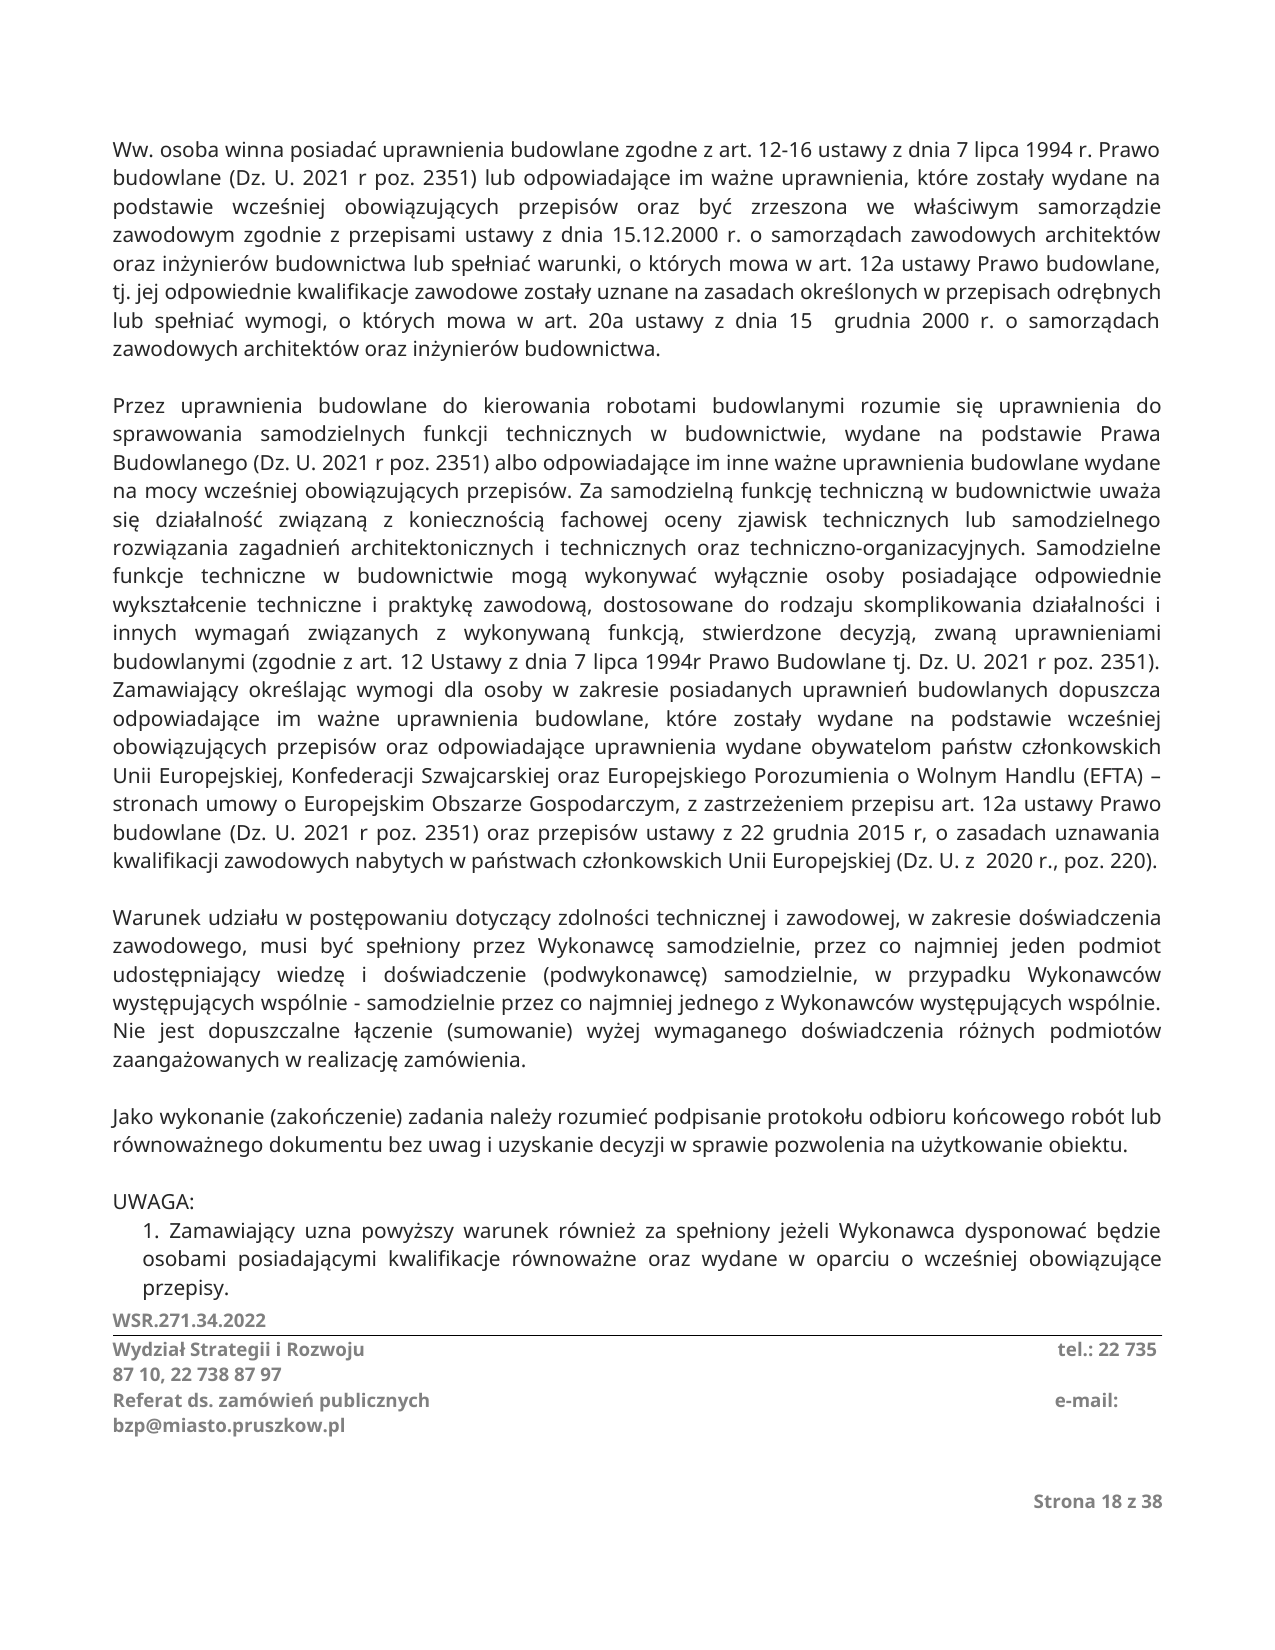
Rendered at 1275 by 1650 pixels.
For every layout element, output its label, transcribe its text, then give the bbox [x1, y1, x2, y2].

text Warunek udziału w postępowaniu dotyczący zdolności technicznej i zawodowej, w zakresie doświadczenia zawodowego, musi być spełniony przez Wykonawcę samodzielnie, przez co najmniej jeden podmiot udostępniający wiedzę i doświadczenie (podwykonawcę) samodzielnie, w przypadku Wykonawców występujących wspólnie - samodzielnie przez co najmniej jednego z Wykonawców występujących wspólnie. Nie jest dopuszczalne łączenie (sumowanie) wyżej wymaganego doświadczenia różnych podmiotów zaangażowanych w realizację zamówienia. [112, 903, 1162, 1073]
text UWAGA: [112, 1187, 1162, 1216]
text Jako wykonanie (zakończenie) zadania należy rozumieć podpisanie protokołu odbioru końcowego robót lub równoważnego dokumentu bez uwag i uzyskanie decyzji w sprawie pozwolenia na użytkowanie obiektu. [112, 1102, 1162, 1159]
text Ww. osoba winna posiadać uprawnienia budowlane zgodne z art. 12-16 ustawy z dnia 7 lipca 1994 r. Prawo budowlane (Dz. U. 2021 r poz. 2351) lub odpowiadające im ważne uprawnienia, które zostały wydane na podstawie wcześniej obowiązujących przepisów oraz być zrzeszona we właściwym samorządzie zawodowym zgodnie z przepisami ustawy z dnia 15.12.2000 r. o samorządach zawodowych architektów oraz inżynierów budownictwa lub spełniać warunki, o których mowa w art. 12a ustawy Prawo budowlane, tj. jej odpowiednie kwalifikacje zawodowe zostały uznane na zasadach określonych w przepisach odrębnych lub spełniać wymogi, o których mowa w art. 20a ustawy z dnia 15 grudnia 2000 r. o samorządach zawodowych architektów oraz inżynierów budownictwa. [112, 135, 1162, 363]
text 1. Zamawiający uzna powyższy warunek również za spełniony jeżeli Wykonawca dysponować będzie osobami posiadającymi kwalifikacje równoważne oraz wydane w oparciu o wcześniej obowiązujące przepisy. [142, 1216, 1162, 1301]
text Przez uprawnienia budowlane do kierowania robotami budowlanymi rozumie się uprawnienia do sprawowania samodzielnych funkcji technicznych w budownictwie, wydane na podstawie Prawa Budowlanego (Dz. U. 2021 r poz. 2351) albo odpowiadające im inne ważne uprawnienia budowlane wydane na mocy wcześniej obowiązujących przepisów. Za samodzielną funkcję techniczną w budownictwie uważa się działalność związaną z koniecznością fachowej oceny zjawisk technicznych lub samodzielnego rozwiązania zagadnień architektonicznych i technicznych oraz techniczno-organizacyjnych. Samodzielne funkcje techniczne w budownictwie mogą wykonywać wyłącznie osoby posiadające odpowiednie wykształcenie techniczne i praktykę zawodową, dostosowane do rodzaju skomplikowania działalności i innych wymagań związanych z wykonywaną funkcją, stwierdzone decyzją, zwaną uprawnieniami budowlanymi (zgodnie z art. 12 Ustawy z dnia 7 lipca 1994r Prawo Budowlane tj. Dz. U. 2021 r poz. 2351). Zamawiający określając wymogi dla osoby w zakresie posiadanych uprawnień budowlanych dopuszcza odpowiadające im ważne uprawnienia budowlane, które zostały wydane na podstawie wcześniej obowiązujących przepisów oraz odpowiadające uprawnienia wydane obywatelom państw członkowskich Unii Europejskiej, Konfederacji Szwajcarskiej oraz Europejskiego Porozumienia o Wolnym Handlu (EFTA) – stronach umowy o Europejskim Obszarze Gospodarczym, z zastrzeżeniem przepisu art. 12a ustawy Prawo budowlane (Dz. U. 2021 r poz. 2351) oraz przepisów ustawy z 22 grudnia 2015 r, o zasadach uznawania kwalifikacji zawodowych nabytych w państwach członkowskich Unii Europejskiej (Dz. U. z 2020 r., poz. 220). [112, 391, 1162, 874]
